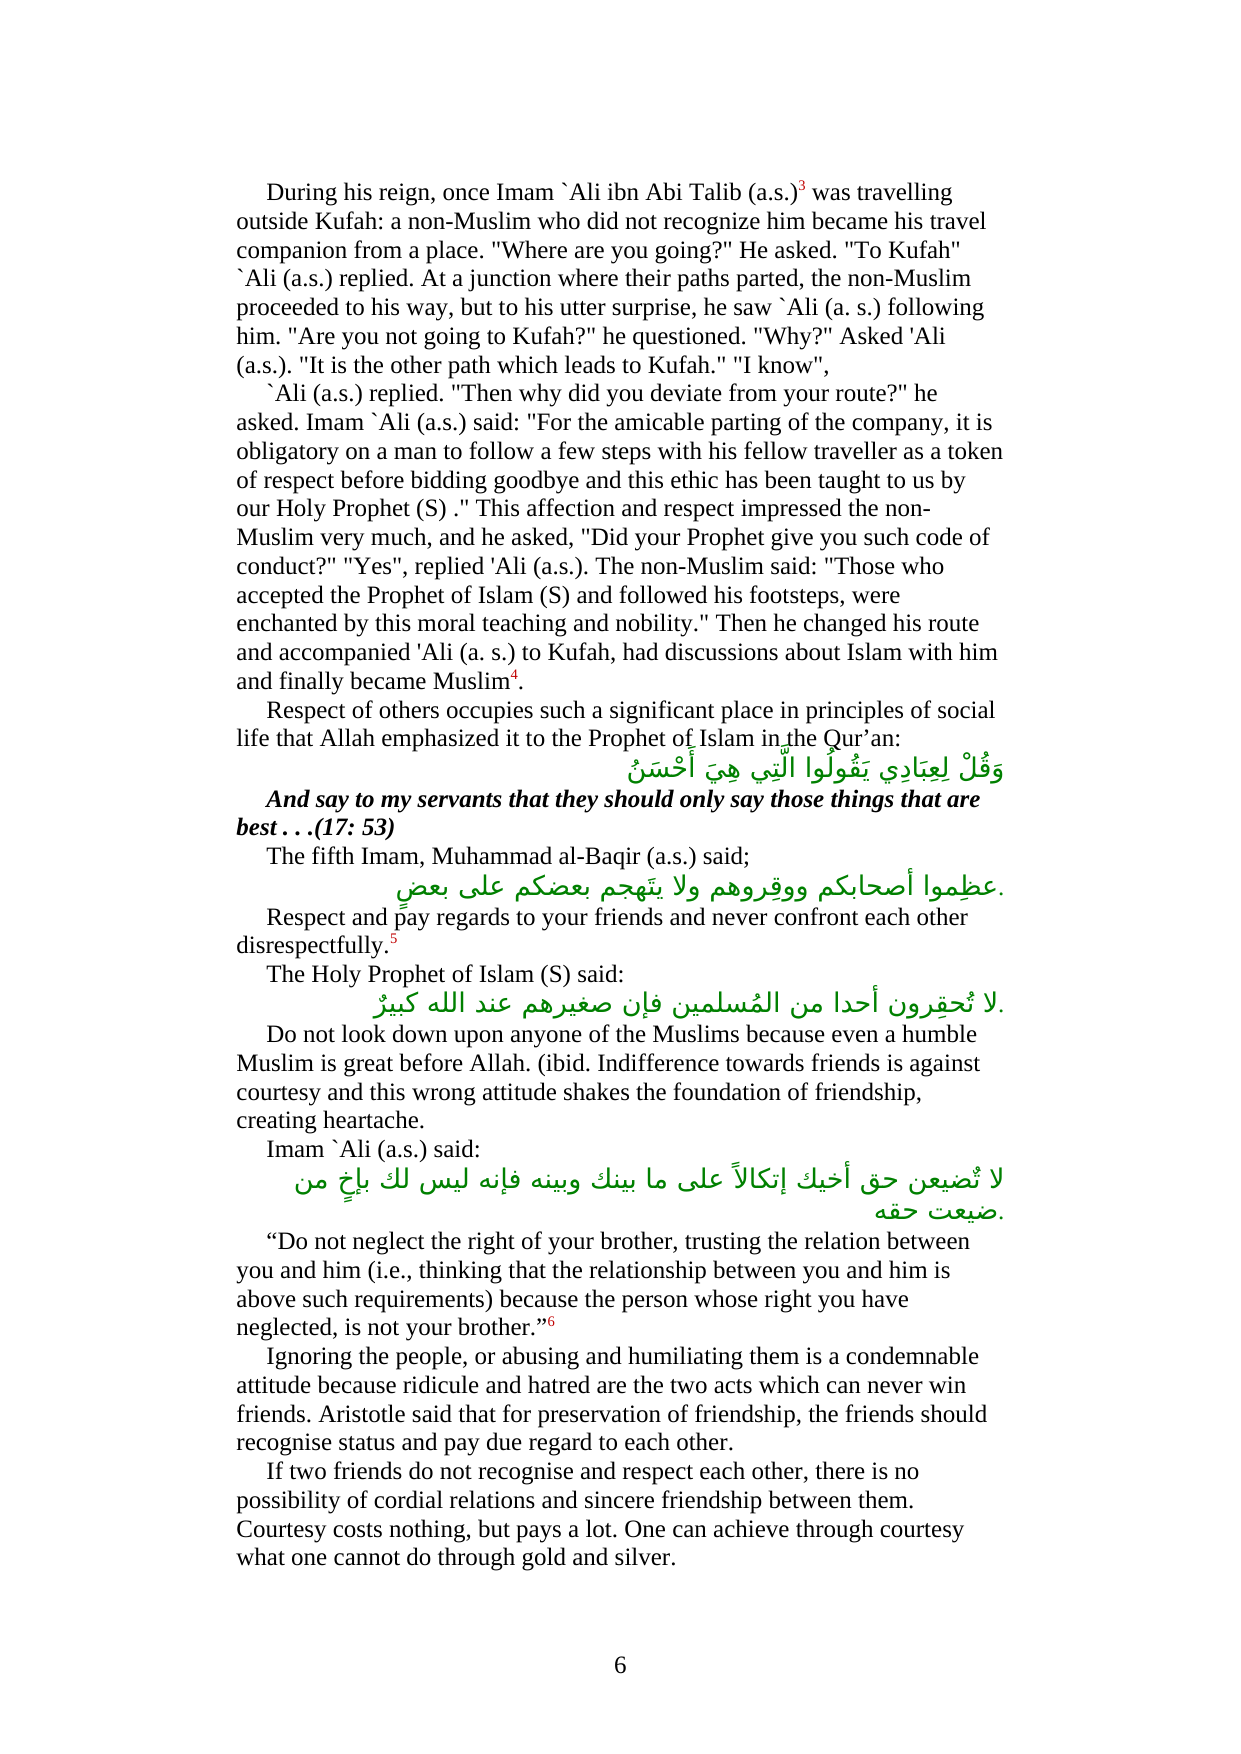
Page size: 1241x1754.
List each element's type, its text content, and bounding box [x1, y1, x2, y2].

text If two friends do not recognise and respect each other, there is no possibility of cordial relations and sincere friendship between them. Courtesy costs nothing, but pays a lot. One can achieve through courtesy what one cannot do through gold and silver. [236, 1456, 1004, 1571]
text The Holy Prophet of Islam (S) said: [236, 959, 1004, 988]
text The fifth Imam, Muhammad al-Baqir (a.s.) said; [236, 841, 1004, 870]
text لا تٌضيعن حق أخيك إتكالاً على ما بينك وبينه فإنه ليس لك بإخٍ من ضيعت حقه. [236, 1163, 1004, 1226]
text Respect and pay regards to your friends and never confront each other disrespectfully.5 [236, 902, 1004, 959]
text Do not look down upon anyone of the Muslims because even a humble Muslim is great before Allah. (ibid. Indifference towards friends is against courtesy and this wrong attitude shakes the foundation of friendship, creating heartache. [236, 1019, 1004, 1134]
text And say to my servants that they should only say those things that are best . . .(17: 53) [236, 784, 1004, 841]
text `Ali (a.s.) replied. "Then why did you deviate from your route?" he asked. Imam `Ali (a.s.) said: "For the amicable parting of the company, it is obligatory on a man to follow a few steps with his fellow traveller as a token of respect before bidding goodbye and this ethic has been taught to us by our Holy Prophet (S) ." This affection and respect impressed the non-Muslim very much, and he asked, "Did your Prophet give you such code of conduct?" "Yes", replied 'Ali (a.s.). The non-Muslim said: "Those who accepted the Prophet of Islam (S) and followed his footsteps, were enchanted by this moral teaching and nobility." Then he changed his route and accompanied 'Ali (a. s.) to Kufah, had discussions about Islam with him and finally became Muslim4. [236, 378, 1004, 695]
text Respect of others occupies such a significant place in principles of social life that Allah emphasized it to the Prophet of Islam in the Qur’an: [236, 695, 1004, 752]
text وَقُلْ لِعِبَادِي يَقُولُوا الَّتِي هِيَ أَحْسَنُ [236, 752, 1004, 784]
text Imam `Ali (a.s.) said: [236, 1134, 1004, 1163]
text “Do not neglect the right of your brother, trusting the relation between you and him (i.e., thinking that the relationship between you and him is above such requirements) because the person whose right you have neglected, is not your brother.”6 [236, 1226, 1004, 1341]
text During his reign, once Imam `Ali ibn Abi Talib (a.s.)3 was travelling outside Kufah: a non-Muslim who did not recognize him became his travel companion from a place. "Where are you going?" He asked. "To Kufah" `Ali (a.s.) replied. At a junction where their paths parted, the non-Muslim proceeded to his way, but to his utter surprise, he saw `Ali (a. s.) following him. "Are you not going to Kufah?" he questioned. "Why?" Asked 'Ali (a.s.). "It is the other path which leads to Kufah." "I know", [236, 177, 1004, 378]
text لا تُحقِرون أحدا من المُسلمين فإن صغيرهم عند الله كبيرٌ. [236, 988, 1004, 1019]
text عظِموا أصحابكم ووقِروهم ولا يتَهجم بعضكم على بعضٍ. [236, 870, 1004, 902]
text Ignoring the people, or abusing and humiliating them is a condemnable attitude because ridicule and hatred are the two acts which can never win friends. Aristotle said that for preservation of friendship, the friends should recognise status and pay due regard to each other. [236, 1341, 1004, 1456]
